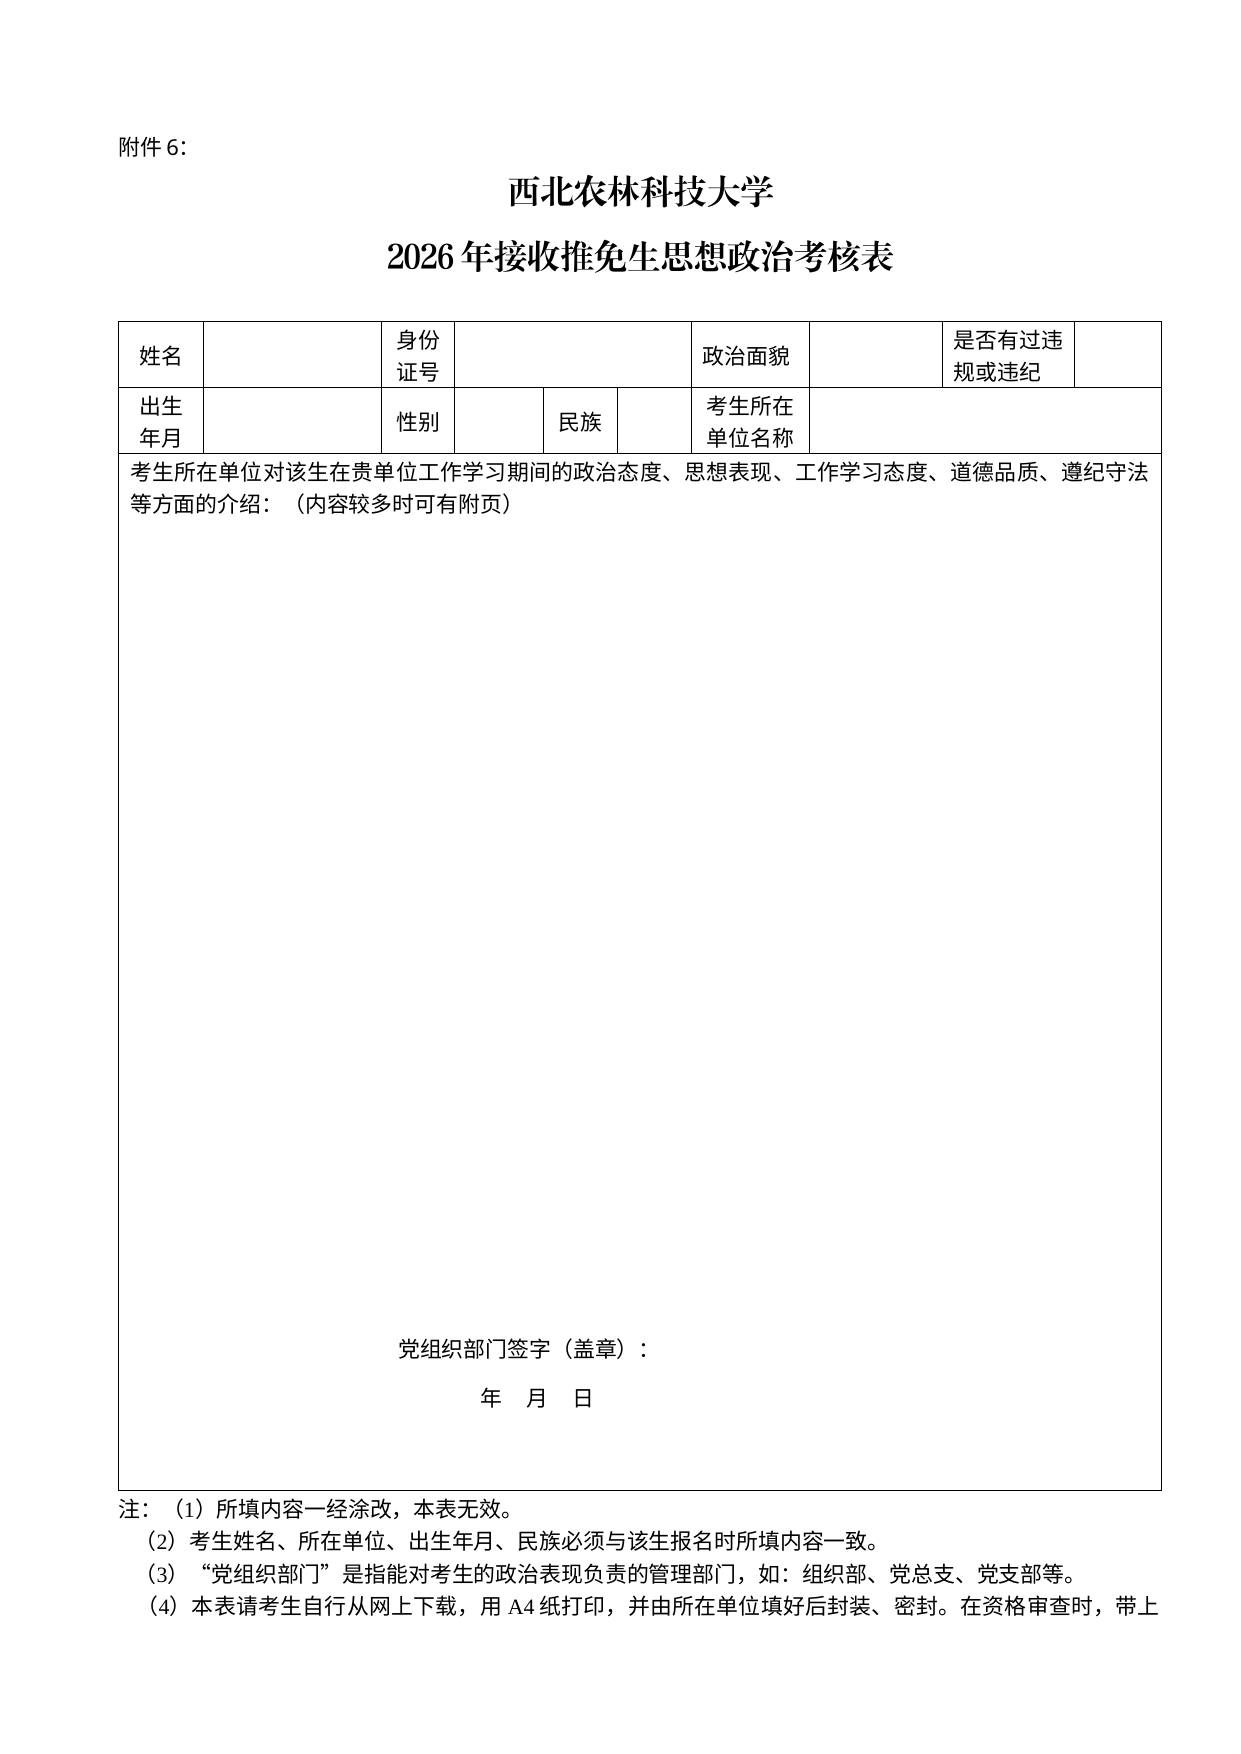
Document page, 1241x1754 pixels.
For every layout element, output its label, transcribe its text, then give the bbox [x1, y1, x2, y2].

table_header 政治面貌 [692, 322, 809, 387]
text 2026年接收推免生思想政治考核表 [118, 227, 1162, 292]
table_cell 民族 [544, 388, 617, 453]
table_cell [618, 388, 691, 453]
table_header [455, 322, 691, 387]
table_header 身份证号 [382, 322, 454, 387]
table_header [1075, 322, 1161, 387]
table_header [810, 322, 942, 387]
table_cell 考生所在单位对该生在贵单位工作学习期间的政治态度、思想表现、工作学习态度、道德品质、遵纪守法等方面的介绍：（内容较多时可有附页） 党组织部门签字（盖章）： 年 月 日 [119, 454, 1161, 1490]
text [118, 1589, 1162, 1621]
table_cell [810, 388, 1161, 453]
text 附件6： [118, 129, 1162, 162]
text （3）“党组织部门”是指能对考生的政治表现负责的管理部门，如：组织部、党总支、党支部等。 [118, 1556, 1162, 1589]
table_header 姓名 [119, 322, 203, 387]
table_cell [204, 388, 381, 453]
table_cell 性别 [382, 388, 454, 453]
text 西北农林科技大学 [118, 162, 1162, 227]
table_cell [455, 388, 543, 453]
table_header [204, 322, 381, 387]
text （2）考生姓名、所在单位、出生年月、民族必须与该生报名时所填内容一致。 [118, 1524, 1162, 1556]
table_cell 出生年月 [119, 388, 203, 453]
table_cell 考生所在单位名称 [692, 388, 809, 453]
text 注：（1）所填内容一经涂改，本表无效。 [118, 1491, 1162, 1524]
table_header 是否有过违规或违纪 [943, 322, 1074, 387]
